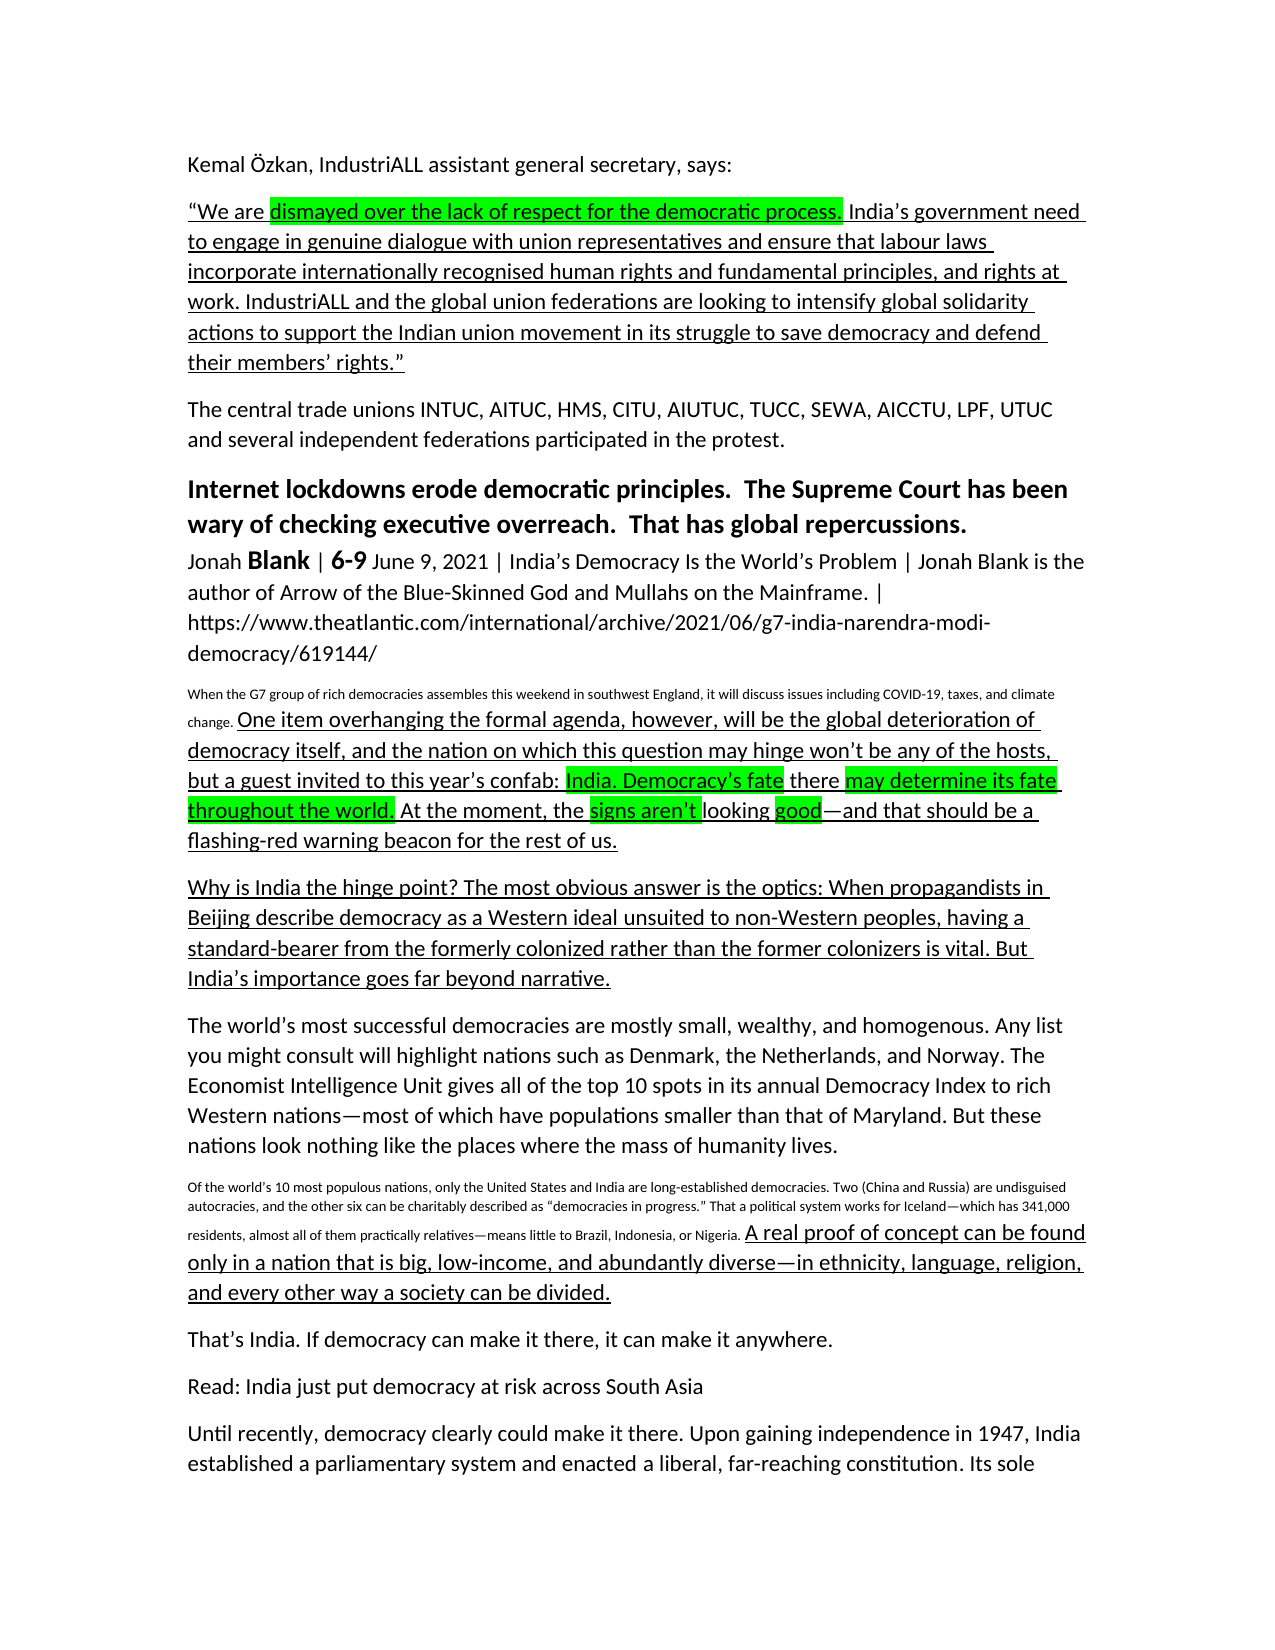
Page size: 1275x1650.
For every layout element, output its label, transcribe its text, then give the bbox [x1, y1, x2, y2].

text Why is India the hinge point? The most obvious answer is the optics: When propagandists in Beijing describe democracy as a Western ideal unsuited to non-Western peoples, having a standard-bearer from the formerly colonized rather than the former colonizers is vital. But India’s importance goes far beyond narrative. [187, 873, 1087, 992]
text Kemal Özkan, IndustriALL assistant general secretary, says: [187, 150, 1087, 178]
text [187, 1419, 1087, 1477]
text That’s India. If democracy can make it there, it can make it anywhere. [187, 1325, 1087, 1353]
text The world’s most successful democracies are mostly small, wealthy, and homogenous. Any list you might consult will highlight nations such as Denmark, the Netherlands, and Norway. The Economist Intelligence Unit gives all of the top 10 spots in its annual Democracy Index to rich Western nations—most of which have populations smaller than that of Maryland. But these nations look nothing like the places where the mass of humanity lives. [187, 1011, 1087, 1160]
subtitle Internet lockdowns erode democratic principles. The Supreme Court has been wary of checking executive overreach. That has global repercussions. [187, 472, 1087, 541]
text Of the world’s 10 most populous nations, only the United States and India are long-established democracies. Two (China and Russia) are undisguised autocracies, and the other six can be charitably described as “democracies in progress.” That a political system works for Iceland—which has 341,000 residents, almost all of them practically relatives—means little to Brazil, Indonesia, or Nigeria. A real proof of concept can be found only in a nation that is big, low-income, and abundantly diverse—in ethnicity, language, religion, and every other way a society can be divided. [187, 1178, 1087, 1306]
text “We are dismayed over the lack of respect for the democratic process. India’s government need to engage in genuine dialogue with union representatives and ensure that labour laws incorporate internationally recognised human rights and fundamental principles, and rights at work. IndustriALL and the global union federations are looking to intensify global solidarity actions to support the Indian union movement in its struggle to save democracy and defend their members’ rights.” [187, 197, 1087, 376]
text When the G7 group of rich democracies assembles this weekend in southwest England, it will discuss issues including COVID-19, taxes, and climate change. One item overhanging the formal agenda, however, will be the global deterioration of democracy itself, and the nation on which this question may hinge won’t be any of the hosts, but a guest invited to this year’s confab: India. Democracy’s fate there may determine its fate throughout the world. At the moment, the signs aren’t looking good—and that should be a flashing-red warning beacon for the rest of us. [187, 686, 1087, 854]
text Read: India just put democracy at risk across South Asia [187, 1372, 1087, 1400]
text Jonah Blank | 6-9 June 9, 2021 | India’s Democracy Is the World’s Problem | Jonah Blank is the author of Arrow of the Blue-Skinned God and Mullahs on the Mainframe. | https://www.theatlantic.com/international/archive/2021/06/g7-india-narendra-modi-democracy/619144/ [187, 543, 1087, 667]
text The central trade unions INTUC, AITUC, HMS, CITU, AIUTUC, TUCC, SEWA, AICCTU, LPF, UTUC and several independent federations participated in the protest. [187, 395, 1087, 453]
